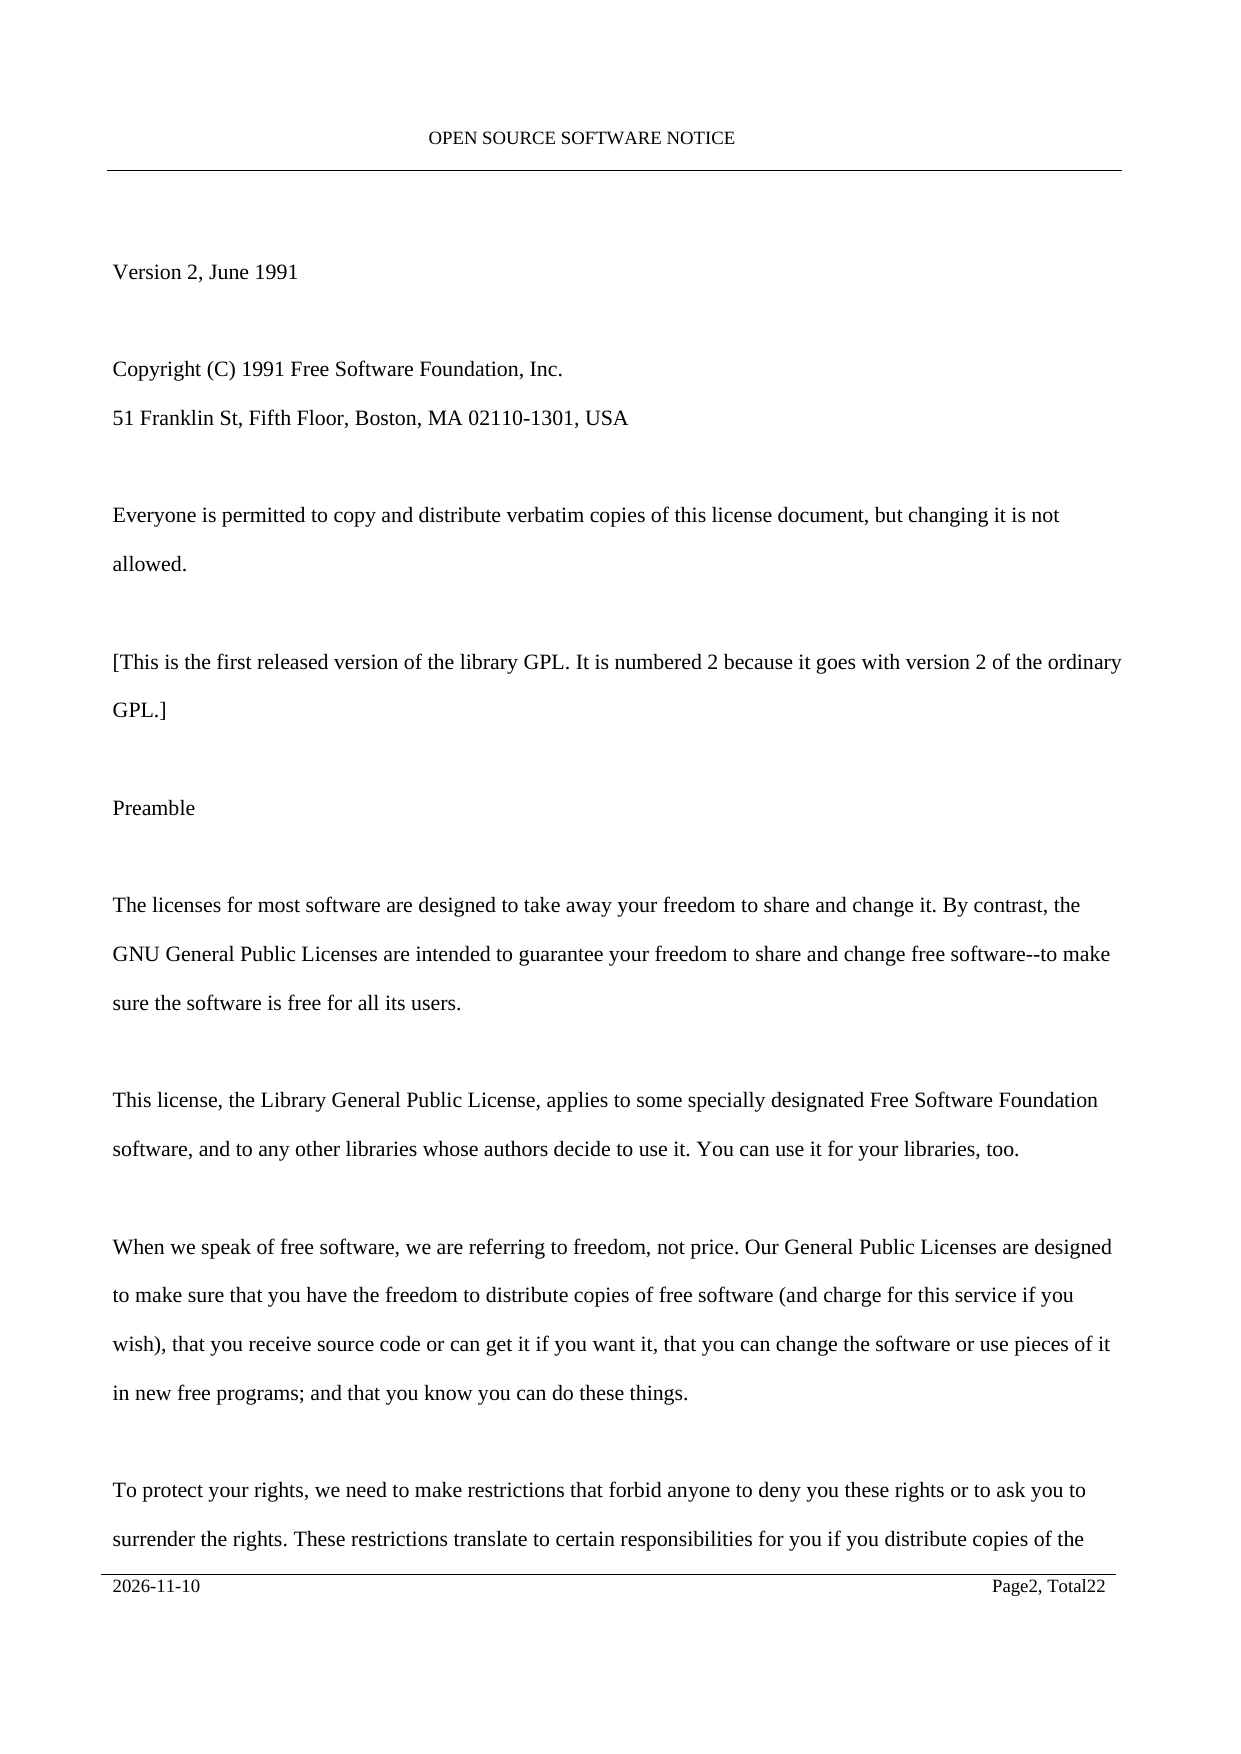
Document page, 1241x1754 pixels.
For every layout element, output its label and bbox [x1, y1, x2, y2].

text [112, 206, 1128, 1555]
